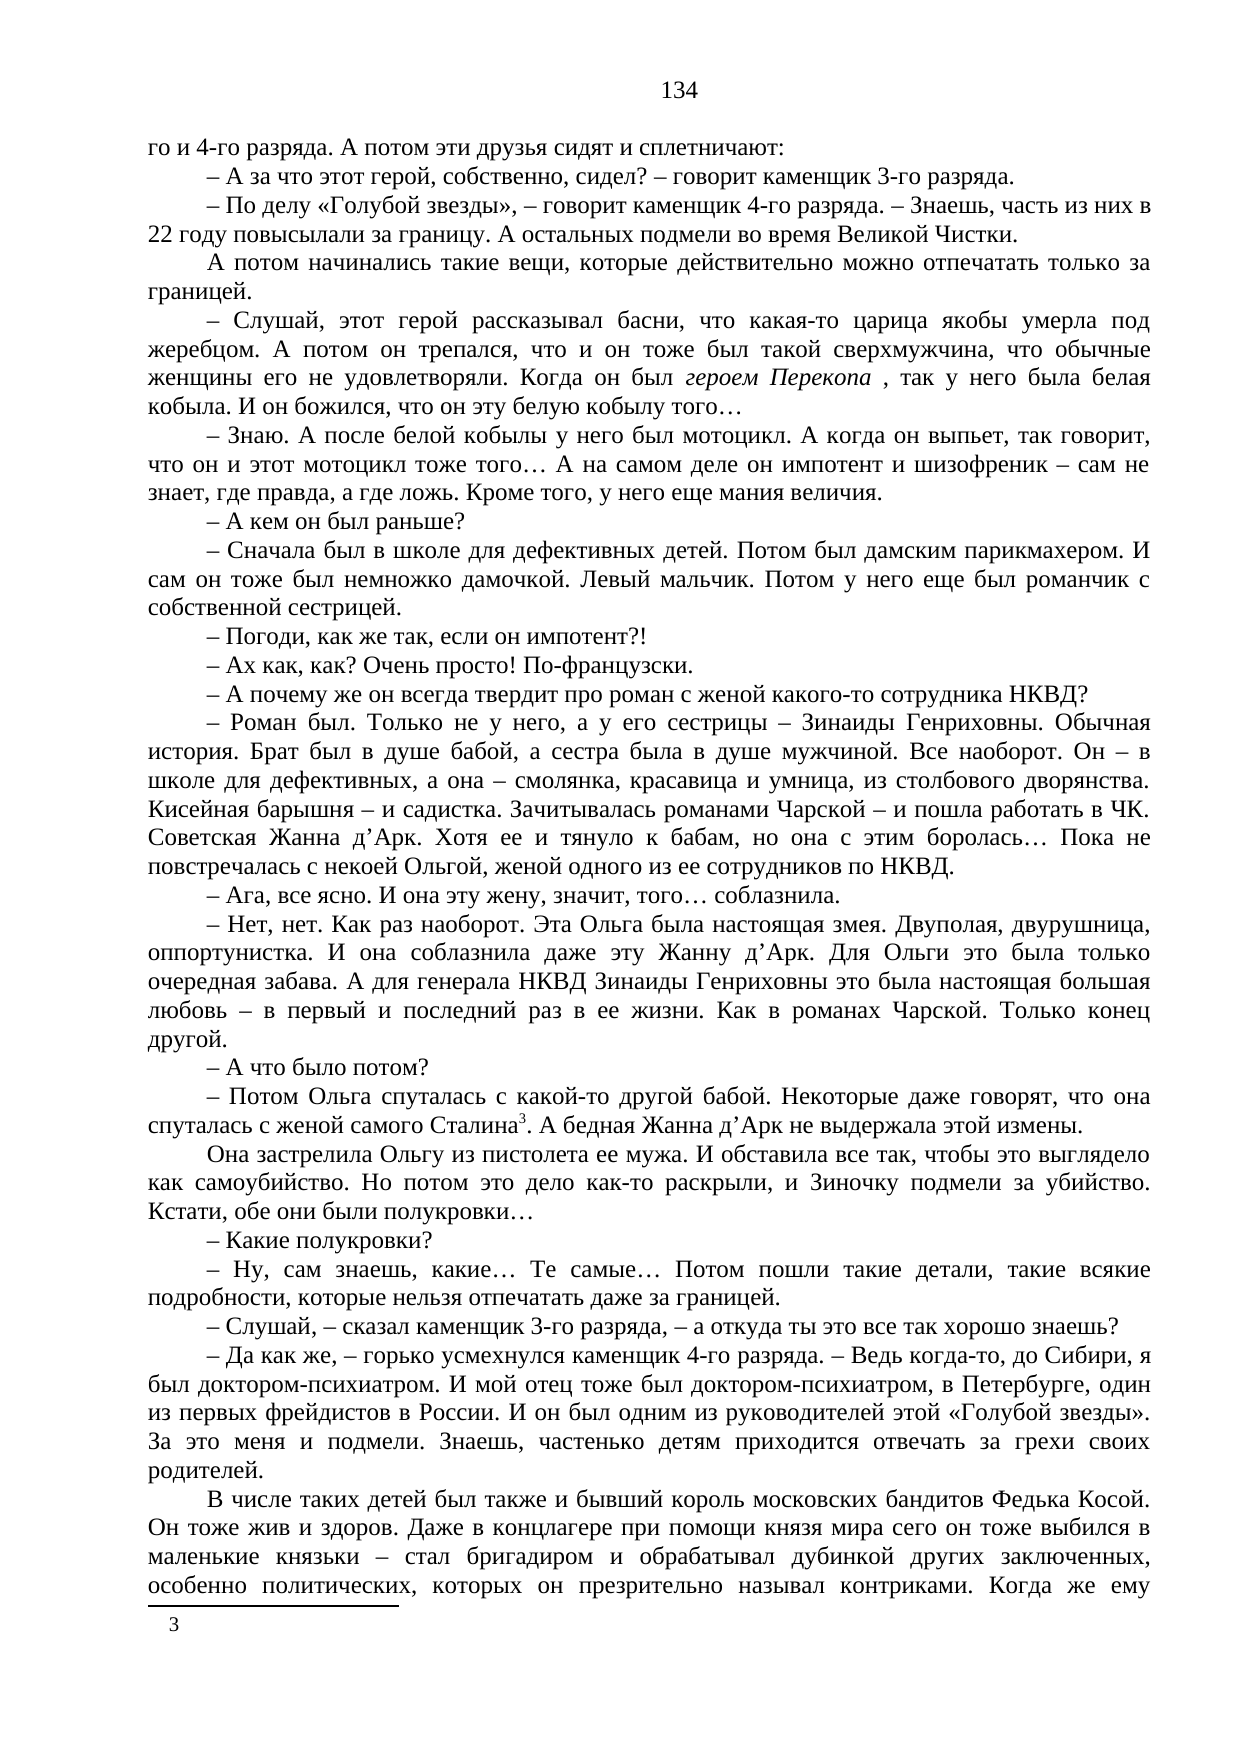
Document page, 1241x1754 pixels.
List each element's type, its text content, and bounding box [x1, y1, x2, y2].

text – Потом Ольга спуталась с какой-то другой бабой. Некоторые даже говорят, что она спуталась с женой самого Сталина. А бедная Жанна д’Арк не выдержала этой измены. [148, 1081, 1152, 1139]
text – Какие полукровки? [148, 1225, 1152, 1254]
text – Погоди, как же так, если он импотент?! [148, 621, 1152, 650]
text – Знаю. А после белой кобылы у него был мотоцикл. А когда он выпьет, так говорит, что он и этот мотоцикл тоже того… А на самом деле он импотент и шизофреник – сам не знает, где правда, а где ложь. Кроме того, у него еще мания величия. [148, 420, 1152, 506]
text – Роман был. Только не у него, а у его сестрицы – Зинаиды Генриховны. Обычная история. Брат был в душе бабой, а сестра была в душе мужчиной. Все наоборот. Он – в школе для дефективных, а она – смолянка, красавица и умница, из столбового дворянства. Кисейная барышня – и садистка. Зачитывалась романами Чарской – и пошла работать в ЧК. Советская Жанна д’Арк. Хотя ее и тянуло к бабам, но она с этим боролась… Пока не повстречалась с некоей Ольгой, женой одного из ее сотрудников по НКВД. [148, 707, 1152, 880]
text – Слушай, этот герой рассказывал басни, что какая-то царица якобы умерла под жеребцом. А потом он трепался, что и он тоже был такой сверхмужчина, что обычные женщины его не удовлетворяли. Когда он был героем Перекопа , так у него была белая кобыла. И он божился, что он эту белую кобылу того… [148, 305, 1152, 420]
text Она застрелила Ольгу из пистолета ее мужа. И обставила все так, чтобы это выглядело как самоубийство. Но потом это дело как-то раскрыли, и Зиночку подмели за убийство. Кстати, обе они были полукровки… [148, 1139, 1152, 1225]
text – Ну, сам знаешь, какие… Те самые… Потом пошли такие детали, такие всякие подробности, которые нельзя отпечатать даже за границей. [148, 1254, 1152, 1311]
text – Ага, все ясно. И она эту жену, значит, того… соблазнила. [148, 880, 1152, 909]
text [148, 132, 1152, 161]
text А потом начинались такие вещи, которые действительно можно отпечатать только за границей. [148, 247, 1152, 305]
text – А почему же он всегда твердит про роман с женой какого-то сотрудника НКВД? [148, 679, 1152, 707]
text – А что было потом? [148, 1052, 1152, 1081]
text – Да как же, – горько усмехнулся каменщик 4-го разряда. – Ведь когда-то, до Сибири, я был доктором-психиатром. И мой отец тоже был доктором-психиатром, в Петербурге, один из первых фрейдистов в России. И он был одним из руководителей этой «Голубой звезды». За это меня и подмели. Знаешь, частенько детям приходится отвечать за грехи своих родителей. [148, 1340, 1152, 1484]
text – По делу «Голубой звезды», – говорит каменщик 4-го разряда. – Знаешь, часть из них в 22 году повысылали за границу. А остальных подмели во время Великой Чистки. [148, 190, 1152, 247]
text – А кем он был раньше? [148, 506, 1152, 535]
text – А за что этот герой, собственно, сидел? – говорит каменщик 3-го разряда. [148, 161, 1152, 190]
text – Слушай, – сказал каменщик 3-го разряда, – а откуда ты это все так хорошо знаешь? [148, 1311, 1152, 1340]
text – Сначала был в школе для дефективных детей. Потом был дамским парикмахером. И сам он тоже был немножко дамочкой. Левый мальчик. Потом у него еще был романчик с собственной сестрицей. [148, 535, 1152, 621]
text – Нет, нет. Как раз наоборот. Эта Ольга была настоящая змея. Двуполая, двурушница, оппортунистка. И она соблазнила даже эту Жанну д’Арк. Для Ольги это была только очередная забава. А для генерала НКВД Зинаиды Генриховны это была настоящая большая любовь – в первый и последний раз в ее жизни. Как в романах Чарской. Только конец другой. [148, 909, 1152, 1052]
text – Ах как, как? Очень просто! По-французски. [148, 650, 1152, 679]
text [148, 1484, 1152, 1599]
